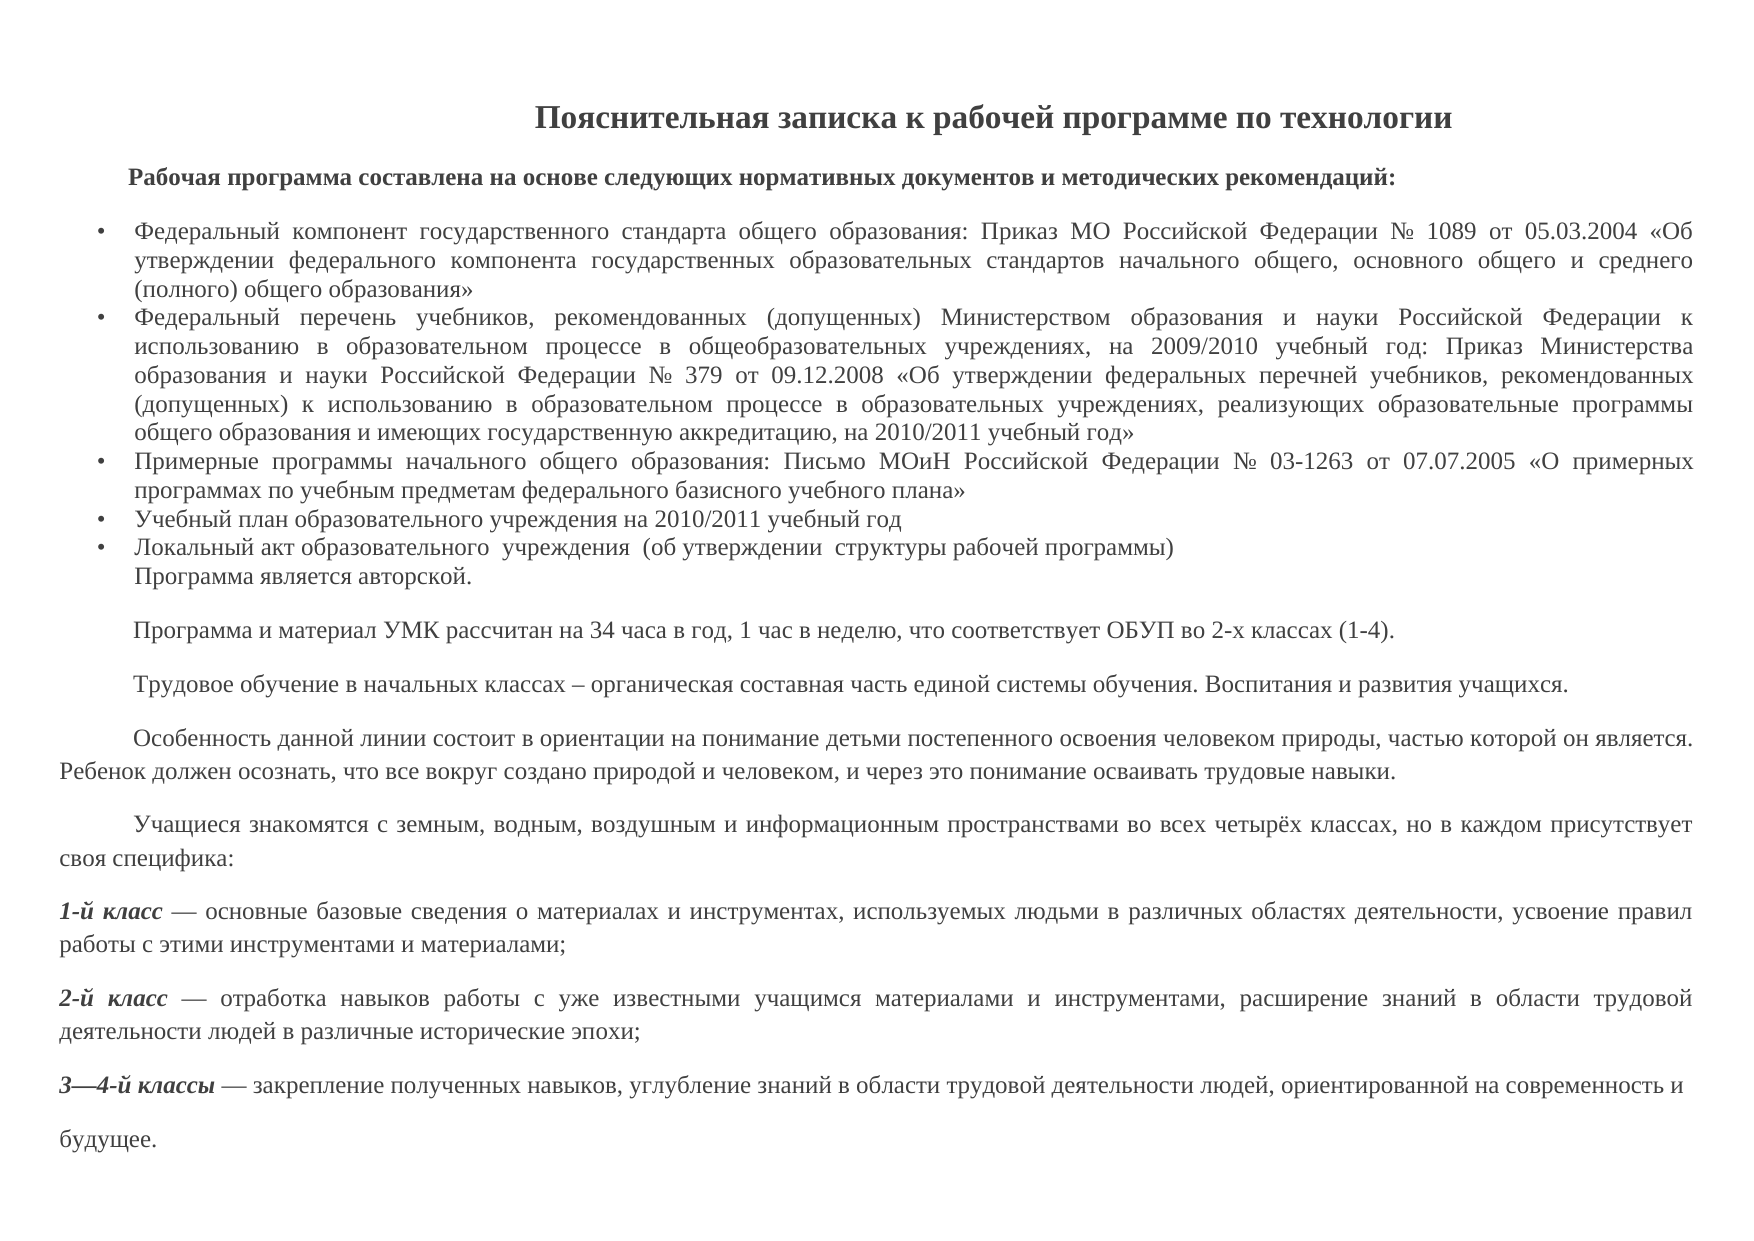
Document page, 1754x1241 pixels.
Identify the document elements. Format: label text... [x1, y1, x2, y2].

list Учебный план образовательного учреждения на 2010/2011 учебный год [97, 504, 1695, 532]
text Рабочая программа составлена на основе следующих нормативных документов и методических рекомендаций: [59, 162, 1695, 191]
list Примерные программы начального общего образования: Письмо МОиН Российской Федерации № 03-1263 от 07.07.2005 «О примерных программах по учебным предметам федерального базисного учебного плана» [97, 446, 1695, 504]
text Учащиеся знакомятся с земным, водным, воздушным и информационным пространствами во всех четырёх классах, но в каждом присутствует своя специфика: [59, 809, 1695, 871]
list Федеральный компонент государственного стандарта общего образования: Приказ МО Российской Федерации № 1089 от 05.03.2004 «Об утверждении федерального компонента государственных образовательных стандартов начального общего, основного общего и среднего (полного) общего образования» [97, 216, 1695, 302]
text 2-й класс — отработка навыков работы с уже известными учащимся материалами и инструментами, расширение знаний в области трудовой деятельности людей в различные исторические эпохи; [59, 983, 1695, 1045]
text Пояснительная записка к рабочей программе по технологии [59, 97, 1695, 136]
text 1-й класс — основные базовые сведения о материалах и инструментах, используемых людьми в различных областях деятельности, усвоение правил работы с этими инструментами и материалами; [59, 896, 1695, 958]
text Трудовое обучение в начальных классах – органическая составная часть единой системы обучения. Воспитания и развития учащихся. [59, 669, 1695, 698]
list Федеральный перечень учебников, рекомендованных (допущенных) Министерством образования и науки Российской Федерации к использованию в образовательном процессе в общеобразовательных учреждениях, на 2009/2010 учебный год: Приказ Министерства образования и науки Российской Федерации № 379 от 09.12.2008 «Об утверждении федеральных перечней учебников, рекомендованных (допущенных) к использованию в образовательном процессе в образовательных учреждениях, реализующих образовательные программы общего образования и имеющих государственную аккредитацию, на 2010/2011 учебный год» [97, 302, 1695, 446]
text 3—4-й классы — закрепление полученных навыков, углубление знаний в области трудовой деятельности людей, ориентированной на современность и [59, 1070, 1695, 1099]
text Программа является авторской. [134, 561, 1695, 590]
text Особенность данной линии состоит в ориентации на понимание детьми постепенного освоения человеком природы, частью которой он является. Ребенок должен осознать, что все вокруг создано природой и человеком, и через это понимание осваивать трудовые навыки. [59, 723, 1695, 784]
list Локальный акт образовательного учреждения (об утверждении структуры рабочей программы) [97, 532, 1695, 561]
text Программа и материал УМК рассчитан на 34 часа в год, 1 час в неделю, что соответствует ОБУП во 2-х классах (1-4). [59, 615, 1695, 644]
text будущее. [59, 1124, 1695, 1153]
